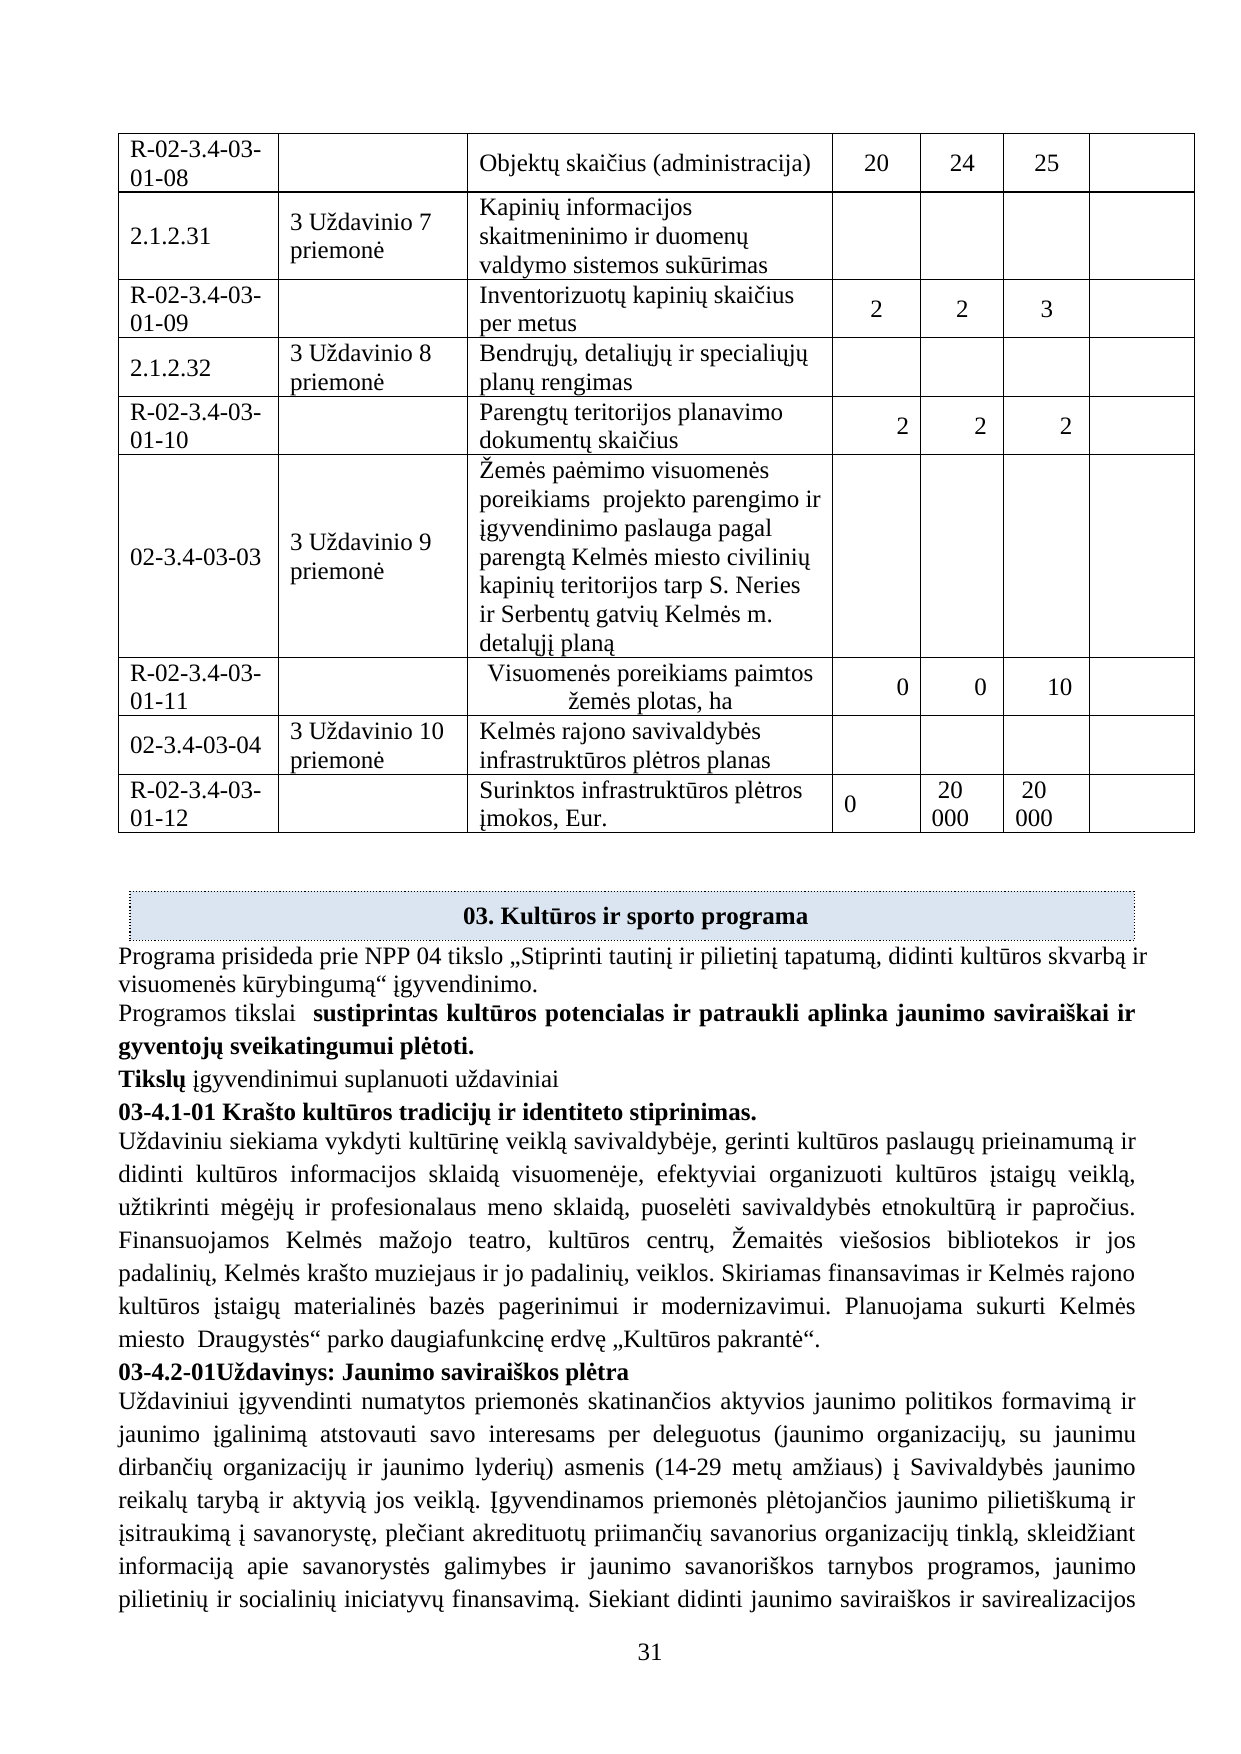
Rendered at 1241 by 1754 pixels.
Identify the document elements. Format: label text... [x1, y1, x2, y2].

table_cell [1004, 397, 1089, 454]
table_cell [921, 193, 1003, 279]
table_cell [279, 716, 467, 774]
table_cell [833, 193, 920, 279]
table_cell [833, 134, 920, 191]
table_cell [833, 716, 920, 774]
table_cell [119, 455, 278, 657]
text Programos tikslai sustiprintas kultūros potencialas ir patraukli aplinka jaunimo saviraiškai ir gyventojų sveikatingumui plėtoti. [118, 998, 1137, 1060]
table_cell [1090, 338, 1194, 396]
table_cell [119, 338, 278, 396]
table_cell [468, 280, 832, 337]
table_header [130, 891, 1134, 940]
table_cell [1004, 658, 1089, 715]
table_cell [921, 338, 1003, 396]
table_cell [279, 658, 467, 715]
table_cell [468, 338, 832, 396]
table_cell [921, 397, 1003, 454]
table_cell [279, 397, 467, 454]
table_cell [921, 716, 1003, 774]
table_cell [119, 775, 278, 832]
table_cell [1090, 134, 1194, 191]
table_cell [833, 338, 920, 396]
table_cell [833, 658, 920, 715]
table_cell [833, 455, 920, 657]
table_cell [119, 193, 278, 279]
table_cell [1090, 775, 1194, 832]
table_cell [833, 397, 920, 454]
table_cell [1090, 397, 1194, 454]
text Uždaviniu siekiama vykdyti kultūrinę veiklą savivaldybėje, gerinti kultūros paslaugų prieinamumą ir didinti kultūros informacijos sklaidą visuomenėje, efektyviai organizuoti kultūros įstaigų veiklą, užtikrinti mėgėjų ir profesionalaus meno sklaidą, puoselėti savivaldybės etnokultūrą ir papročius. Finansuojamos Kelmės mažojo teatro, kultūros centrų, Žemaitės viešosios bibliotekos ir jos padalinių, Kelmės krašto muziejaus ir jo padalinių, veiklos. Skiriamas finansavimas ir Kelmės rajono kultūros įstaigų materialinės bazės pagerinimui ir modernizavimui. Planuojama sukurti Kelmės miesto Draugystės“ parko daugiafunkcinę erdvę „Kultūros pakrantė“. [118, 1126, 1137, 1353]
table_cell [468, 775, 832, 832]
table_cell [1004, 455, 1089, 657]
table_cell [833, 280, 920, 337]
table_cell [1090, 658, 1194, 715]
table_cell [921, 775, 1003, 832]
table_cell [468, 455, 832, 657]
text 03-4.1-01 Krašto kultūros tradicijų ir identiteto stiprinimas. [118, 1097, 1181, 1126]
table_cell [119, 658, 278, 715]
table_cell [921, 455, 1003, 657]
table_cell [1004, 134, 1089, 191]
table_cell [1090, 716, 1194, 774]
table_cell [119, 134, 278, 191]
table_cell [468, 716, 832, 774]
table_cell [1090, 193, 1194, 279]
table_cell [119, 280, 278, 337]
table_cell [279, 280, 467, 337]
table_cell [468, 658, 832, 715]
text 03-4.2-01Uždavinys: Jaunimo saviraiškos plėtra [118, 1357, 1181, 1386]
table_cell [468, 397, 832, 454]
list Tikslų įgyvendinimui suplanuoti uždaviniai [118, 1064, 1181, 1093]
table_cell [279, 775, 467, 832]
text Programa prisideda prie NPP 04 tikslo „Stiprinti tautinį ir pilietinį tapatumą, didinti kultūros skvarbą ir visuomenės kūrybingumą“ įgyvendinimo. [118, 941, 1181, 998]
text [118, 1386, 1137, 1613]
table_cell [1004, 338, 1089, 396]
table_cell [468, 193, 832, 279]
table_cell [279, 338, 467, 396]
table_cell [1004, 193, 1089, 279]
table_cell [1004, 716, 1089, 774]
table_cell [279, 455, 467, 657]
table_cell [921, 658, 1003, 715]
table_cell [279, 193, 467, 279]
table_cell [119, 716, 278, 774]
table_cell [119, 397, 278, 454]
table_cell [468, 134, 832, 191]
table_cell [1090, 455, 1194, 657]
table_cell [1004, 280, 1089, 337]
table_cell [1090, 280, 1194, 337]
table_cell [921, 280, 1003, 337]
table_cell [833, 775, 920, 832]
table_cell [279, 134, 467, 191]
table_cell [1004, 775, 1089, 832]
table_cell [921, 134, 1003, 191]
